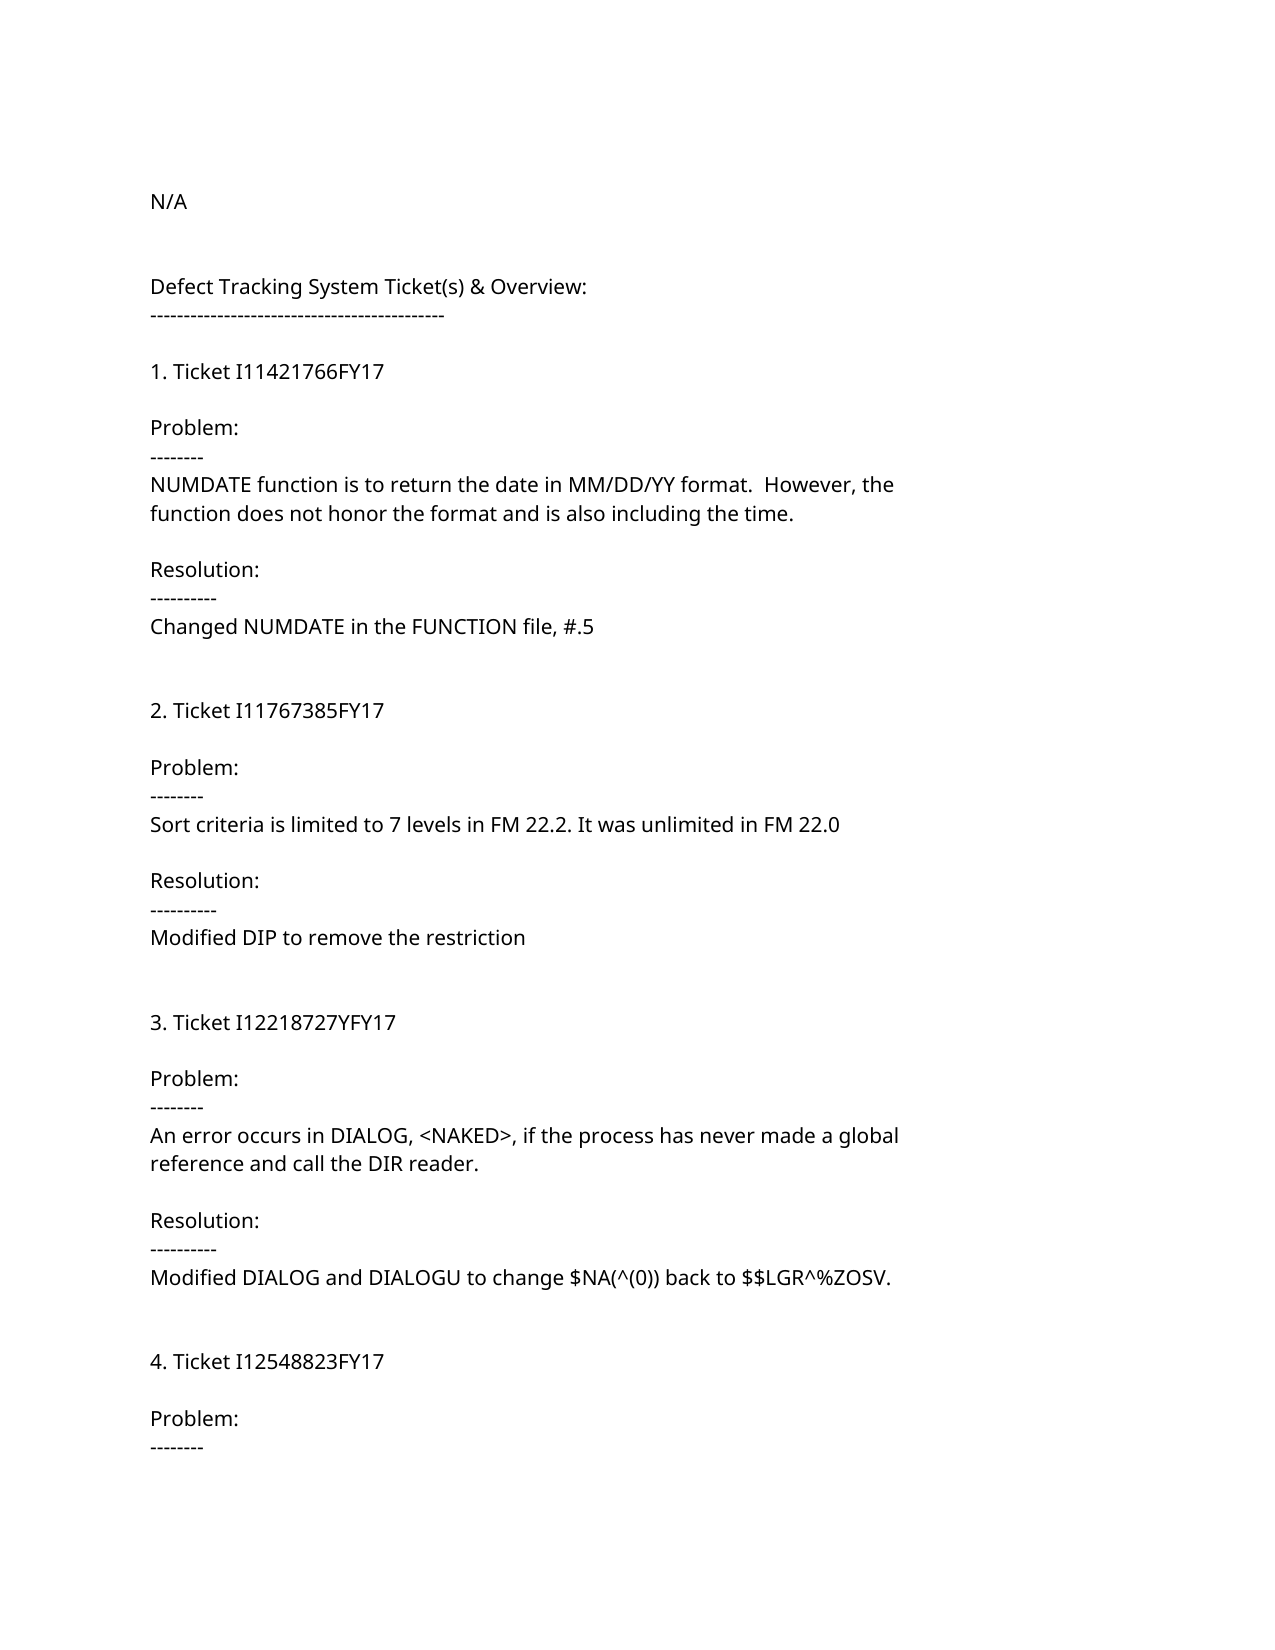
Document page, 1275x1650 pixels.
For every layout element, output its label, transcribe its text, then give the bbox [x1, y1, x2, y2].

text 3. Ticket I12218727YFY17 [150, 1008, 1125, 1036]
text -------- [150, 1092, 1125, 1121]
text Modified DIALOG and DIALOGU to change $NA(^(0)) back to $$LGR^%ZOSV. [150, 1263, 1125, 1291]
text reference and call the DIR reader. [150, 1149, 1125, 1178]
text function does not honor the format and is also including the time. [150, 499, 1125, 527]
text -------- [150, 1432, 1125, 1461]
text ---------- [150, 895, 1125, 923]
text Changed NUMDATE in the FUNCTION file, #.5 [150, 612, 1125, 640]
text 2. Ticket I11767385FY17 [150, 696, 1125, 725]
text Problem: [150, 753, 1125, 781]
text Resolution: [150, 866, 1125, 895]
text Resolution: [150, 555, 1125, 583]
text -------- [150, 781, 1125, 810]
text 1. Ticket I11421766FY17 [150, 357, 1125, 385]
text 4. Ticket I12548823FY17 [150, 1347, 1125, 1376]
text Resolution: [150, 1206, 1125, 1234]
text Problem: [150, 413, 1125, 442]
text ---------- [150, 583, 1125, 612]
text Modified DIP to remove the restriction [150, 923, 1125, 952]
text N/A [150, 187, 1125, 216]
text Problem: [150, 1404, 1125, 1432]
text -------- [150, 442, 1125, 470]
text NUMDATE function is to return the date in MM/DD/YY format. However, the [150, 470, 1125, 499]
text An error occurs in DIALOG, <NAKED>, if the process has never made a global [150, 1121, 1125, 1149]
text ---------- [150, 1234, 1125, 1263]
text Sort criteria is limited to 7 levels in FM 22.2. It was unlimited in FM 22.0 [150, 810, 1125, 838]
text Defect Tracking System Ticket(s) & Overview: [150, 272, 1125, 300]
text Problem: [150, 1064, 1125, 1092]
text -------------------------------------------- [150, 300, 1125, 329]
